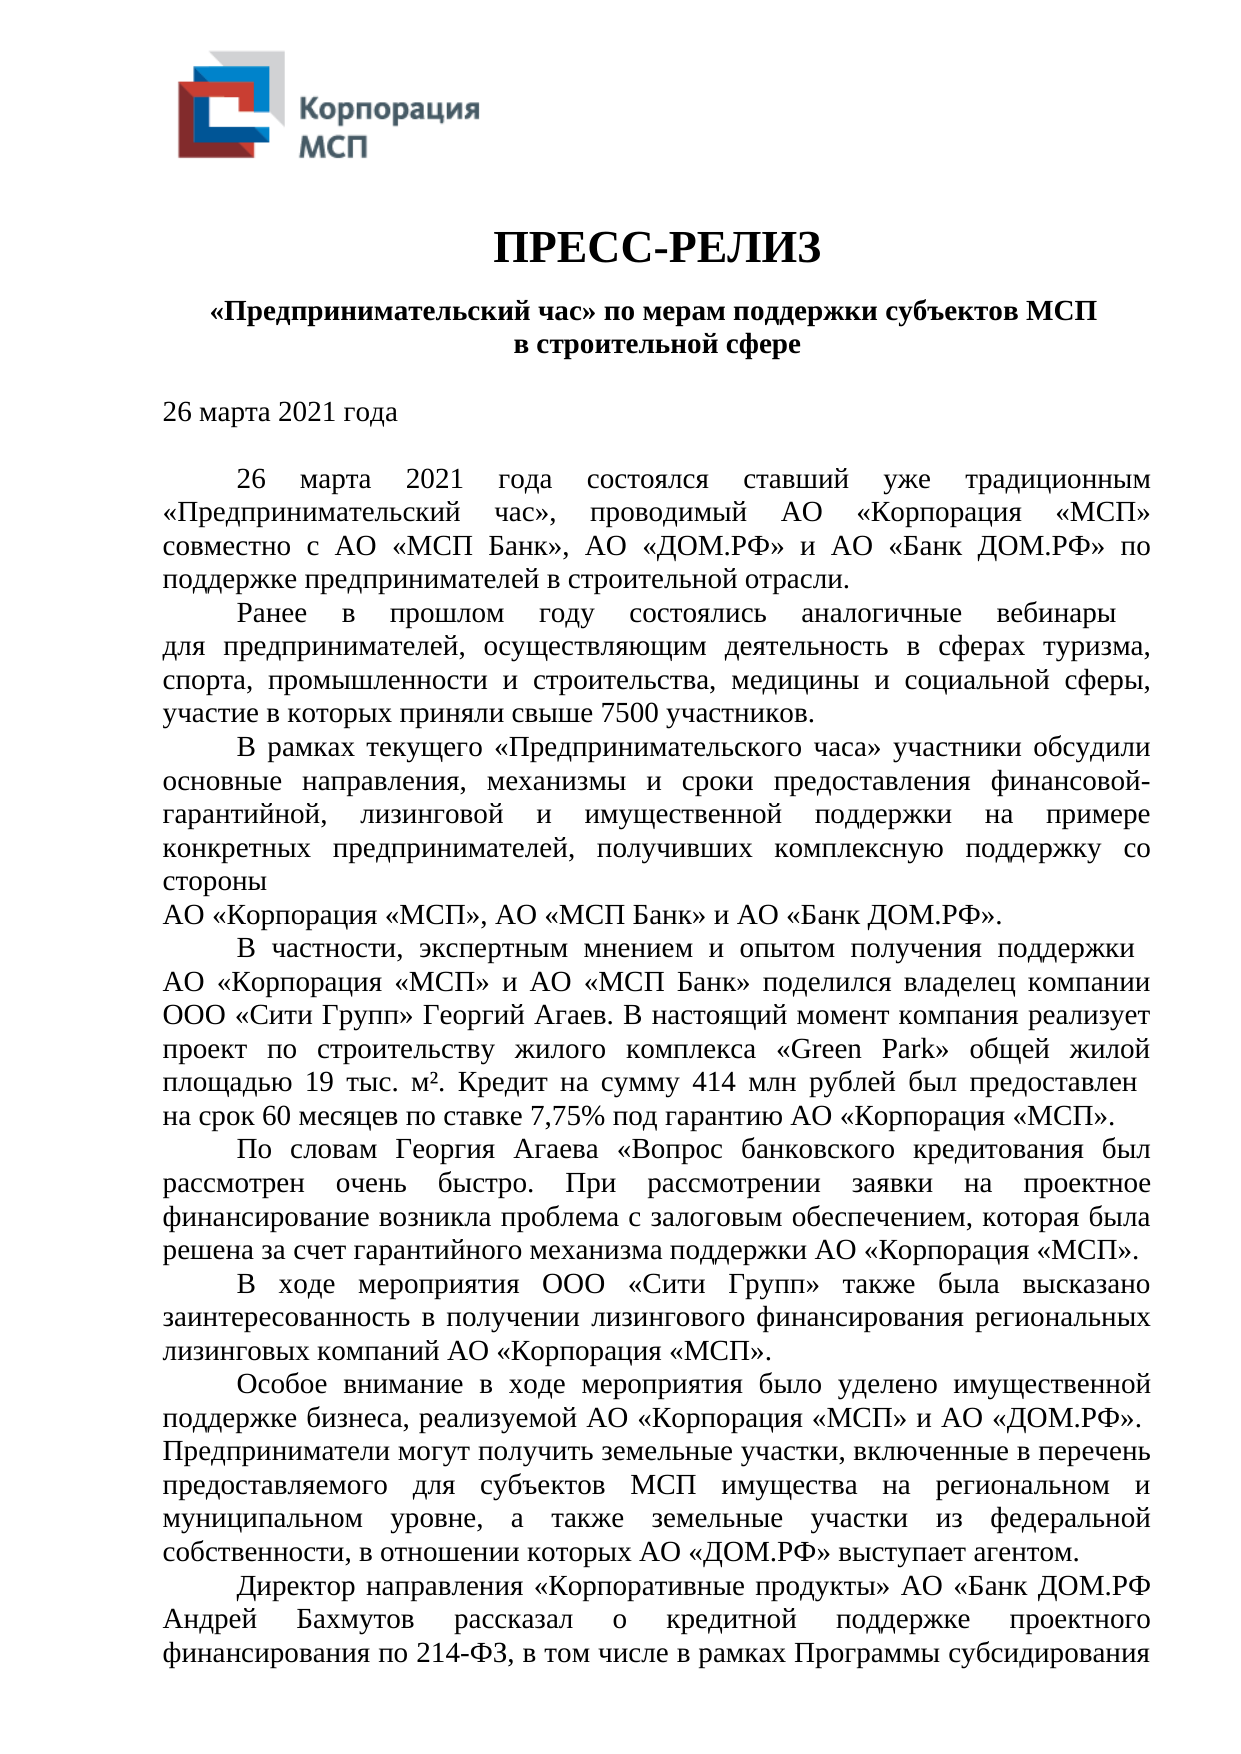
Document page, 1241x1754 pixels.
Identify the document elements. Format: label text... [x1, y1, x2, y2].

text ПРЕСС-РЕЛИЗ [162, 219, 1152, 272]
text В рамках текущего «Предпринимательского часа» участники обсудили основные направления, механизмы и сроки предоставления финансовой-гарантийной, лизинговой и имущественной поддержки на примере конкретных предпринимателей, получивших комплексную поддержку со стороны АО «Корпорация «МСП», АО «МСП Банк» и АО «Банк ДОМ.РФ». [162, 729, 1152, 930]
text В частности, экспертным мнением и опытом получения поддержки АО «Корпорация «МСП» и АО «МСП Банк» поделился владелец компании ООО «Сити Групп» Георгий Агаев. В настоящий момент компания реализует проект по строительству жилого комплекса «Green Park» общей жилой площадью 19 тыс. м². Кредит на сумму 414 млн рублей был предоставлен на срок 60 месяцев по ставке 7,75% под гарантию АО «Корпорация «МСП». [162, 930, 1152, 1132]
text 26 марта 2021 года состоялся ставший уже традиционным «Предпринимательский час», проводимый АО «Корпорация «МСП» совместно с АО «МСП Банк», АО «ДОМ.РФ» и АО «Банк ДОМ.РФ» по поддержке предпринимателей в строительной отрасли. [162, 461, 1152, 595]
text «Предпринимательский час» по мерам поддержки субъектов МСП в строительной сфере [162, 293, 1152, 360]
text 26 марта 2021 года [162, 394, 1152, 427]
text Особое внимание в ходе мероприятия было уделено имущественной поддержке бизнеса, реализуемой АО «Корпорация «МСП» и АО «ДОМ.РФ». Предприниматели могут получить земельные участки, включенные в перечень предоставляемого для субъектов МСП имущества на региональном и муниципальном уровне, а также земельные участки из федеральной собственности, в отношении которых АО «ДОМ.РФ» выступает агентом. [162, 1366, 1152, 1568]
text В ходе мероприятия ООО «Сити Групп» также была высказано заинтересованность в получении лизингового финансирования региональных лизинговых компаний АО «Корпорация «МСП». [162, 1266, 1152, 1366]
picture [173, 43, 483, 162]
text Ранее в прошлом году состоялись аналогичные вебинары для предпринимателей, осуществляющим деятельность в сферах туризма, спорта, промышленности и строительства, медицины и социальной сферы, участие в которых приняли свыше 7500 участников. [162, 595, 1152, 729]
text По словам Георгия Агаева «Вопрос банковского кредитования был рассмотрен очень быстро. При рассмотрении заявки на проектное финансирование возникла проблема с залоговым обеспечением, которая была решена за счет гарантийного механизма поддержки АО «Корпорация «МСП». [162, 1132, 1152, 1266]
